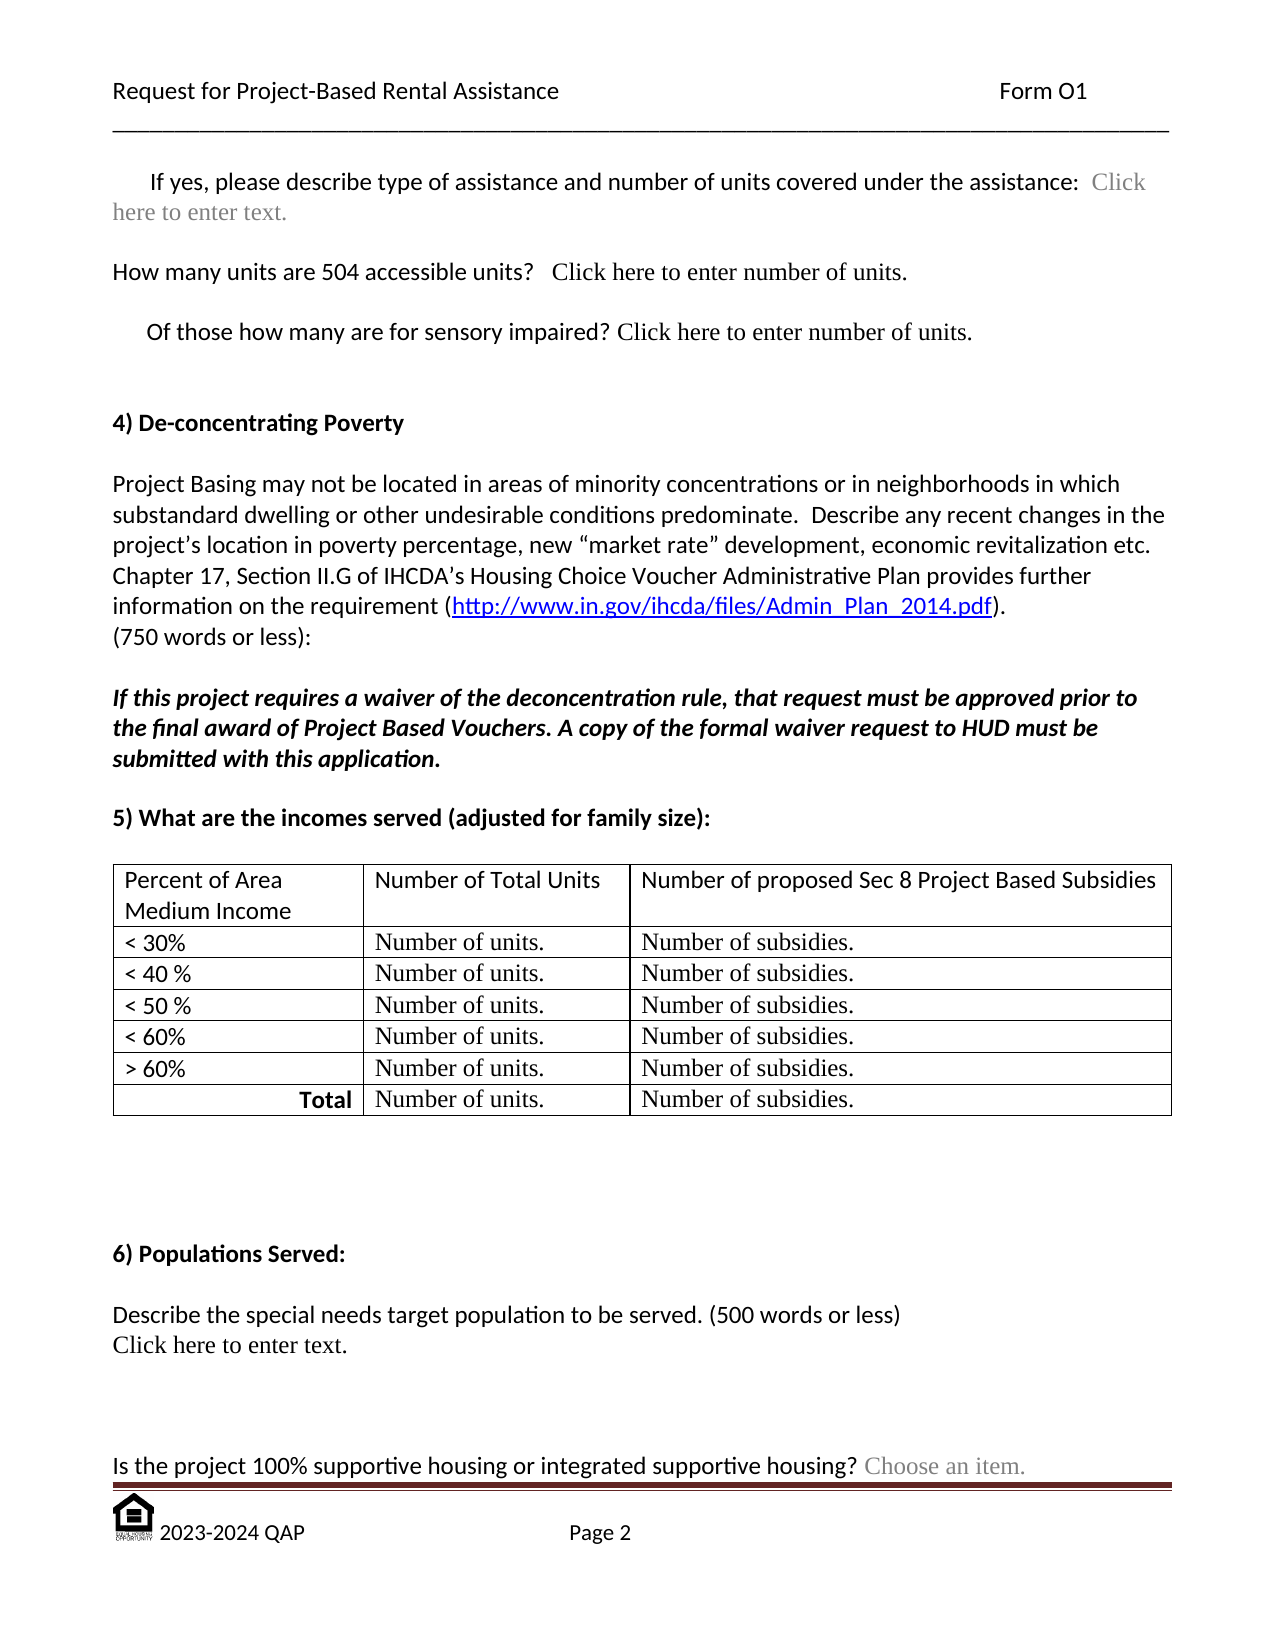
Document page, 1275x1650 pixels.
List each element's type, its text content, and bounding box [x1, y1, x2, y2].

text 6) Populations Served: [112, 1238, 1172, 1269]
table_header Number of proposed Sec 8 Project Based Subsidies [631, 865, 1171, 926]
table_cell < 50 % [114, 990, 363, 1020]
text If this project requires a waiver of the deconcentration rule, that request must be approved prior to the final award of Project Based Vouchers. A copy of the formal waiver request to HUD must be submitted with this application. [112, 651, 1172, 773]
text Project Basing may not be located in areas of minority concentrations or in neighborhoods in which substandard dwelling or other undesirable conditions predominate. Describe any recent changes in the project’s location in poverty percentage, new “market rate” development, economic revitalization etc. Chapter 17, Section II.G of IHCDA’s Housing Choice Voucher Administrative Plan provides further information on the requirement (http://www.in.gov/ihcda/files/Admin_Plan_2014.pdf). [112, 468, 1172, 621]
table_header Number of Total Units [364, 865, 629, 926]
table_header Percent of Area Medium Income [114, 865, 363, 926]
table_cell Total [114, 1085, 363, 1115]
table_cell > 60% [114, 1053, 363, 1083]
table_cell < 40 % [114, 958, 363, 989]
text Is the project 100% supportive housing or integrated supportive housing? [112, 1450, 1172, 1481]
text 4) De-concentrating Poverty [112, 407, 1172, 438]
table_cell < 60% [114, 1021, 363, 1052]
text Of those how many are for sensory impaired? [112, 316, 1172, 346]
text Describe the special needs target population to be served. (500 words or less) [112, 1299, 1172, 1330]
text 5) What are the incomes served (adjusted for family size): [112, 803, 1172, 833]
text If yes, please describe type of assistance and number of units covered under the assistance: [112, 167, 1172, 226]
text (750 words or less): [112, 621, 1172, 651]
text How many units are 504 accessible units? [112, 256, 1172, 316]
picture [112, 1493, 154, 1541]
table_cell < 30% [114, 927, 363, 957]
